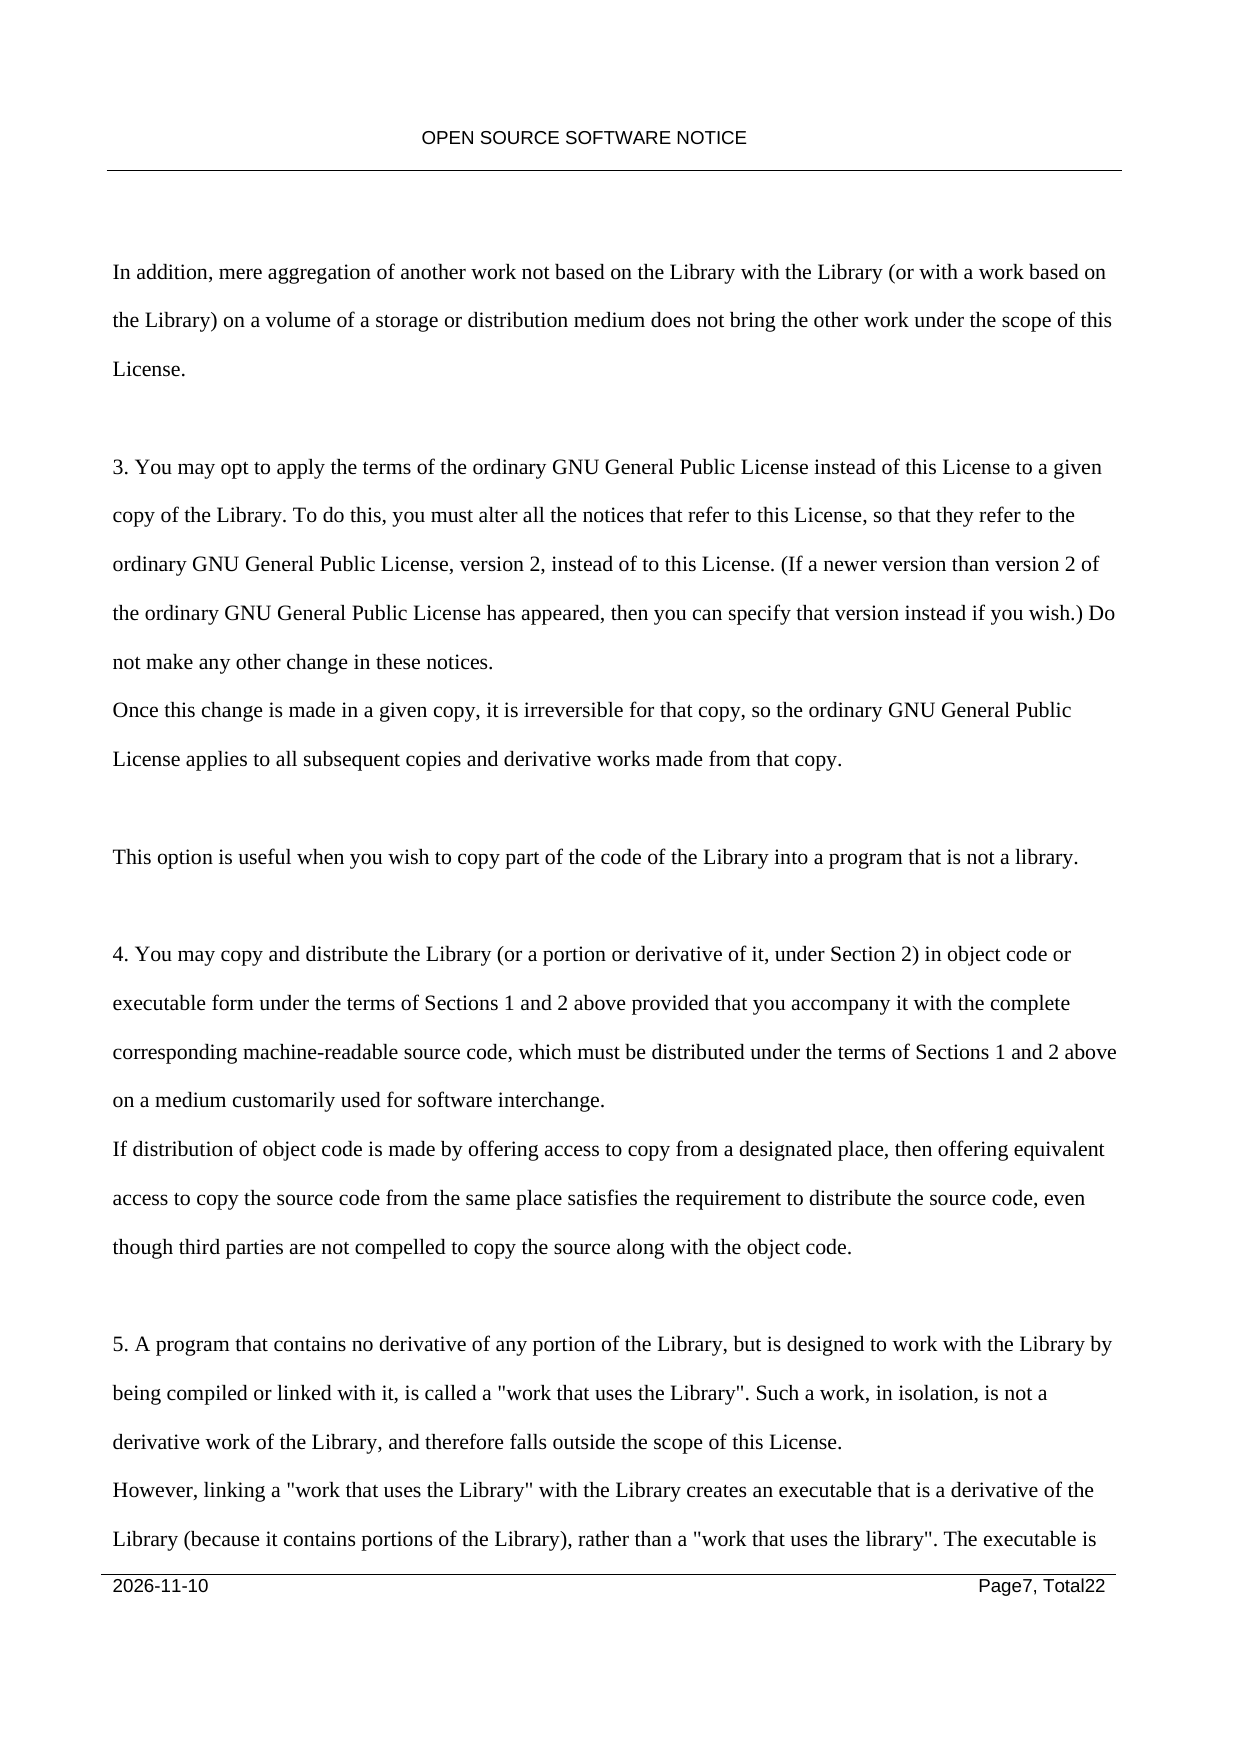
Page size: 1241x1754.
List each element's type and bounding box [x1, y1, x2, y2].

text [112, 206, 1128, 1555]
